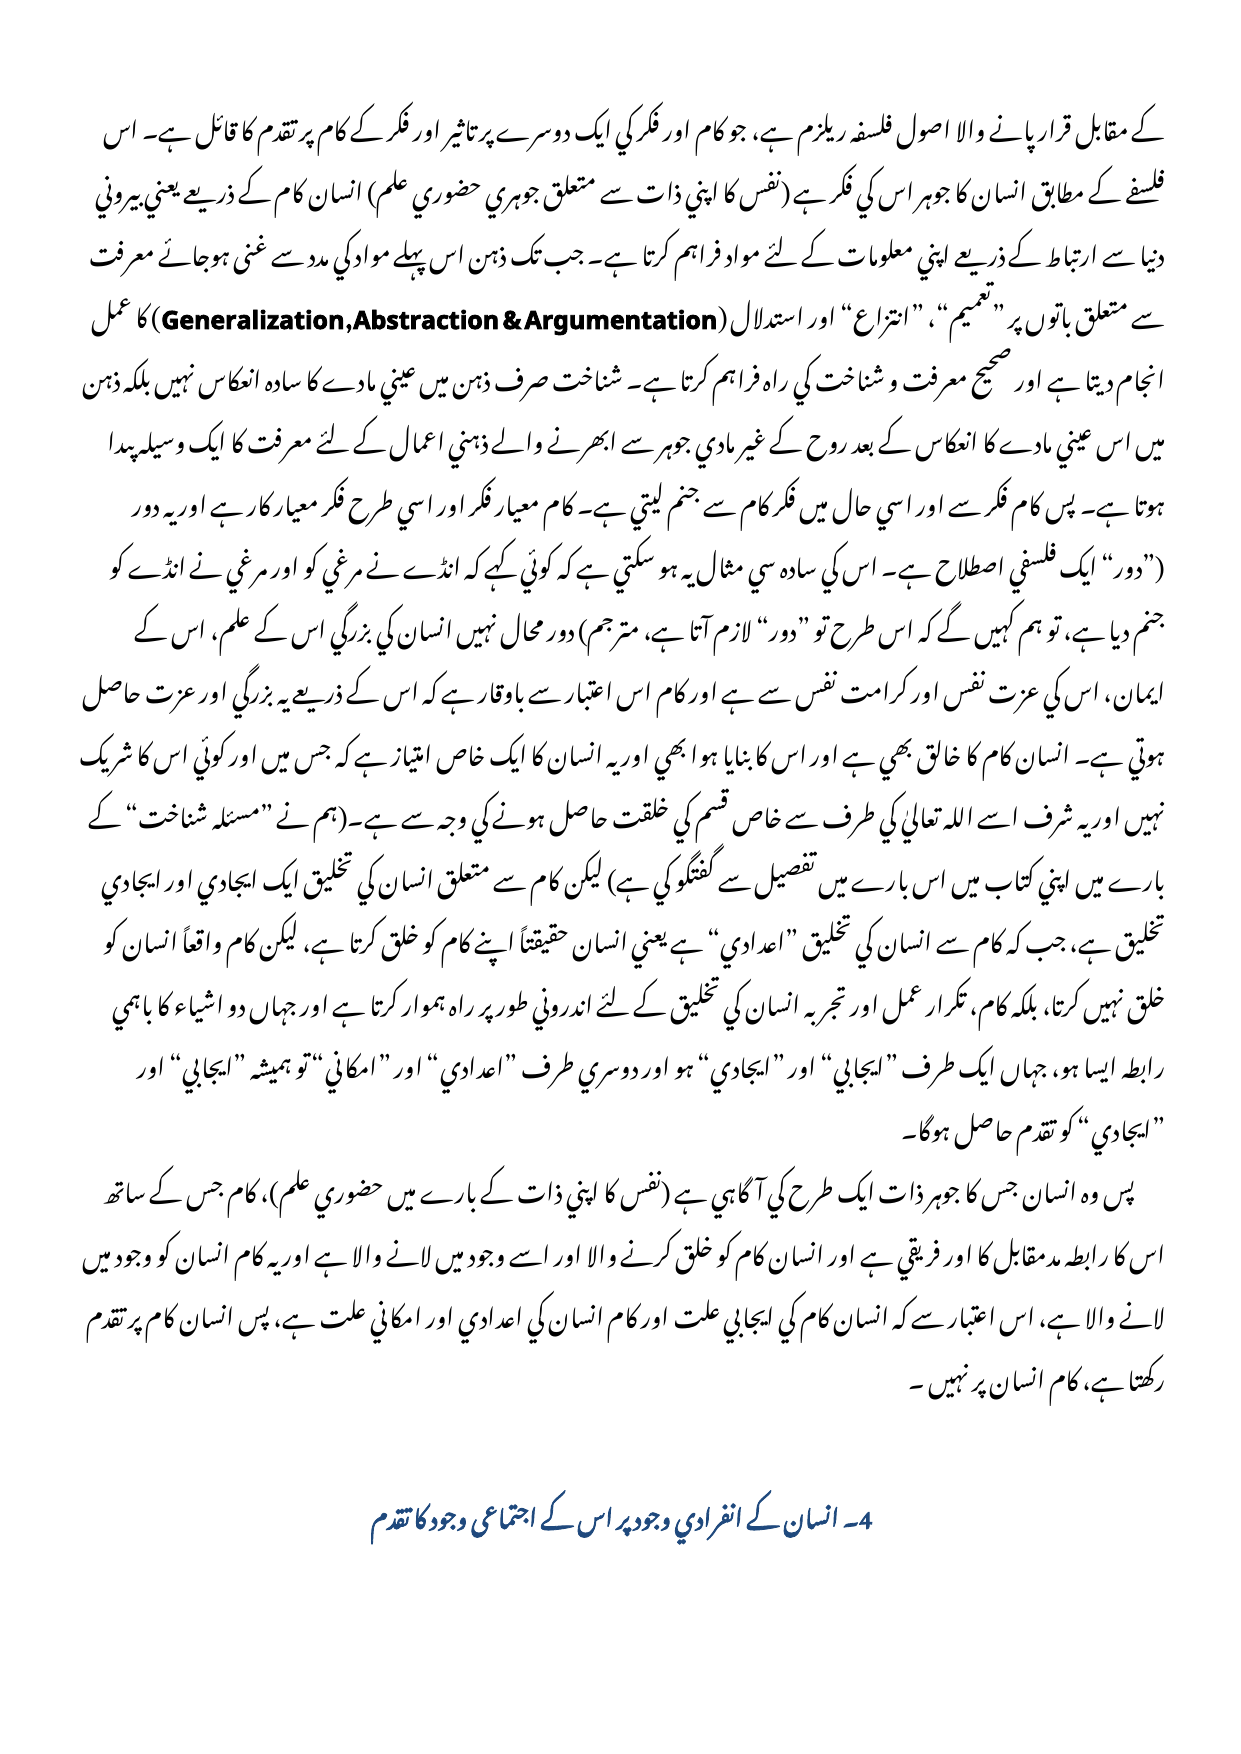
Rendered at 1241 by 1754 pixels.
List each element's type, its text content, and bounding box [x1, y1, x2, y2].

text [75, 94, 1165, 1156]
text پس وہ انسان جس كا جوہر ذات ايك طرح كي آگاہي ہے (نفس كا اپني ذات كے بارے ميں حضوري علم)، كام جس كے ساتھ اس كا رابطہ مدمقابل كا اور فريقي ہے اور انسان كام كو خلق كرنے والا اور اسے وجود ميں لانے والا ہے اور يہ كام انسان كو وجود ميں لانے والا ہے، اس اعتبار سے كہ انسان كام كي ايجابي علت اور كام انسان كي اعدادي اور امكاني علت ہے، پس انسان كام پر تقدم ركھتا ہے، كام انسان پر نہيں ۔ [75, 1156, 1165, 1406]
subtitle 4۔ انسان كے انفرادي وجود پر اس كے اجتماعى وجود كا تقدم [75, 1481, 1165, 1544]
